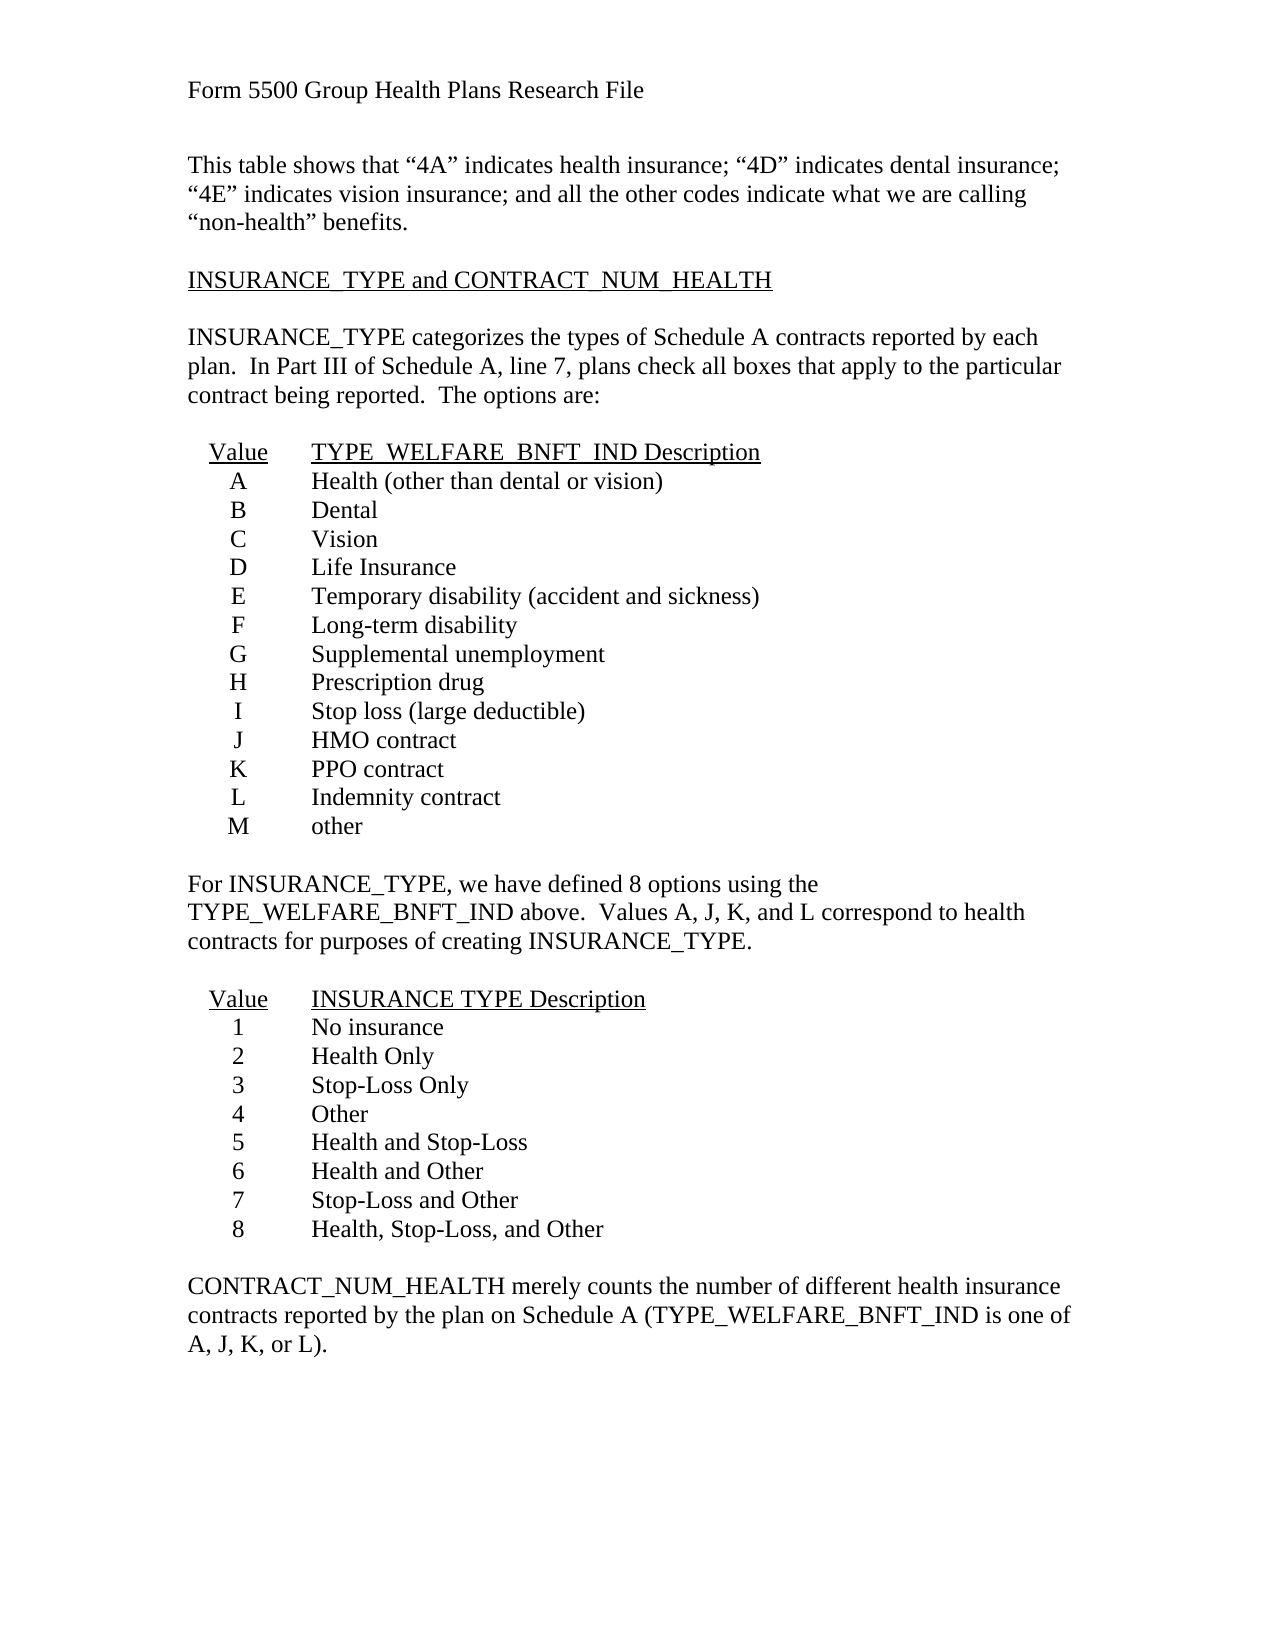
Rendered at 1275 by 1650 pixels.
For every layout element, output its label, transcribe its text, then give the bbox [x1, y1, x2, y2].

subtitle INSURANCE_TYPE and CONTRACT_NUM_HEALTH [187, 265, 1087, 294]
table_cell 3 [176, 1070, 300, 1099]
table_cell other [300, 811, 900, 840]
table_cell 7 [176, 1185, 300, 1214]
table_cell 1 [176, 1013, 300, 1041]
text This table shows that “4A” indicates health insurance; “4D” indicates dental insurance; “4E” indicates vision insurance; and all the other codes indicate what we are calling “non-health” benefits. [187, 150, 1087, 236]
table_cell Vision [300, 524, 900, 552]
table_cell E [176, 581, 300, 610]
table_cell Stop-Loss and Other [300, 1185, 900, 1214]
table_header Value [176, 438, 300, 466]
table_cell L [176, 783, 300, 811]
table_header TYPE_WELFARE_BNFT_IND Description [300, 438, 900, 466]
table_cell A [176, 466, 300, 495]
table_cell Temporary disability (accident and sickness) [300, 581, 900, 610]
table_cell J [176, 725, 300, 754]
table_cell Indemnity contract [300, 783, 900, 811]
table_cell Health Only [300, 1041, 900, 1070]
table_cell C [176, 524, 300, 552]
table_cell D [176, 553, 300, 581]
table_cell Other [300, 1099, 900, 1127]
table_cell Health (other than dental or vision) [300, 466, 900, 495]
table_cell No insurance [300, 1013, 900, 1041]
table_cell Dental [300, 495, 900, 524]
table_cell PPO contract [300, 754, 900, 782]
table_cell Supplemental unemployment [300, 639, 900, 667]
table_cell 4 [176, 1099, 300, 1127]
table_cell Health and Stop-Loss [300, 1128, 900, 1156]
text CONTRACT_NUM_HEALTH merely counts the number of different health insurance contracts reported by the plan on Schedule A (TYPE_WELFARE_BNFT_IND is one of A, J, K, or L). [187, 1271, 1087, 1357]
table_cell Long-term disability [300, 610, 900, 639]
table_header Value [176, 984, 300, 1012]
table_cell K [176, 754, 300, 782]
table_cell Prescription drug [300, 668, 900, 696]
table_cell Health and Other [300, 1156, 900, 1185]
table_cell F [176, 610, 300, 639]
table_cell 8 [176, 1214, 300, 1242]
table_header INSURANCE TYPE Description [300, 984, 900, 1012]
table_cell HMO contract [300, 725, 900, 754]
table_cell B [176, 495, 300, 524]
table_cell 5 [176, 1128, 300, 1156]
table_cell H [176, 668, 300, 696]
table_cell G [176, 639, 300, 667]
table_cell Stop loss (large deductible) [300, 696, 900, 725]
table_cell M [176, 811, 300, 840]
text INSURANCE_TYPE categorizes the types of Schedule A contracts reported by each plan. In Part III of Schedule A, line 7, plans check all boxes that apply to the particular contract being reported. The options are: [187, 322, 1087, 409]
table_cell Life Insurance [300, 553, 900, 581]
table_cell Health, Stop-Loss, and Other [300, 1214, 900, 1242]
table_cell 6 [176, 1156, 300, 1185]
table_cell 2 [176, 1041, 300, 1070]
table_cell I [176, 696, 300, 725]
text For INSURANCE_TYPE, we have defined 8 options using the TYPE_WELFARE_BNFT_IND above. Values A, J, K, and L correspond to health contracts for purposes of creating INSURANCE_TYPE. [187, 869, 1087, 955]
table_cell Stop-Loss Only [300, 1070, 900, 1099]
